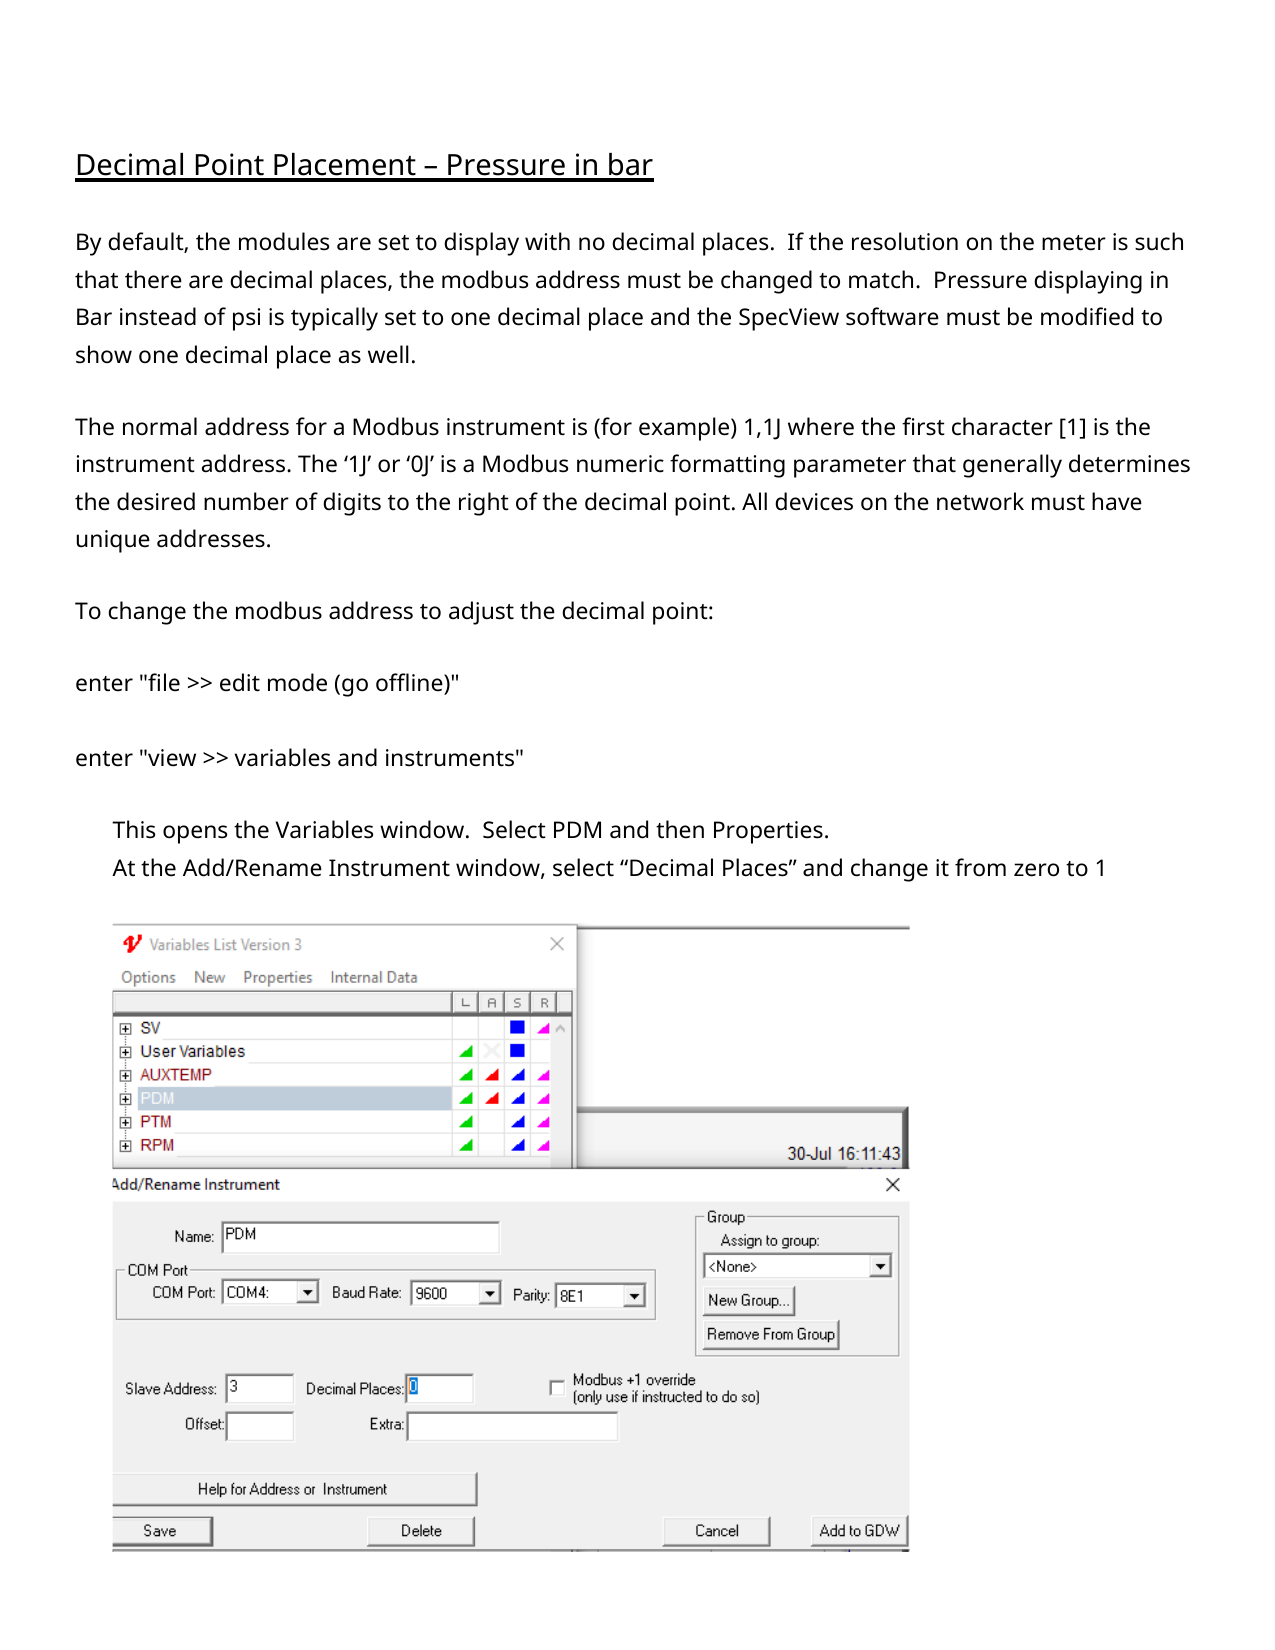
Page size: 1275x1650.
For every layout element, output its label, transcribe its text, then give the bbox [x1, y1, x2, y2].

list enter "view >> variables and instruments" [75, 742, 1200, 773]
text To change the modbus address to adjust the decimal point: [75, 595, 1200, 626]
text This opens the Variables window. Select PDM and then Properties. [112, 814, 1200, 845]
subtitle Decimal Point Placement – Pressure in bar [75, 144, 1200, 184]
text By default, the modules are set to display with no decimal places. If the resolution on the meter is such that there are decimal places, the modbus address must be changed to match. Pressure displaying in Bar instead of psi is typically set to one decimal place and the SpecView software must be modified to show one decimal place as well. [75, 226, 1200, 370]
text The normal address for a Modbus instrument is (for example) 1,1J where the first character [1] is the instrument address. The ‘1J’ or ‘0J’ is a Modbus numeric formatting parameter that generally determines the desired number of digits to the right of the decimal point. All devices on the network must have unique addresses. [75, 411, 1200, 554]
list enter "file >> edit mode (go offline)" [75, 667, 1200, 698]
text At the Add/Rename Instrument window, select “Decimal Places” and change it from zero to 1 [112, 851, 1200, 883]
picture [112, 923, 910, 1552]
